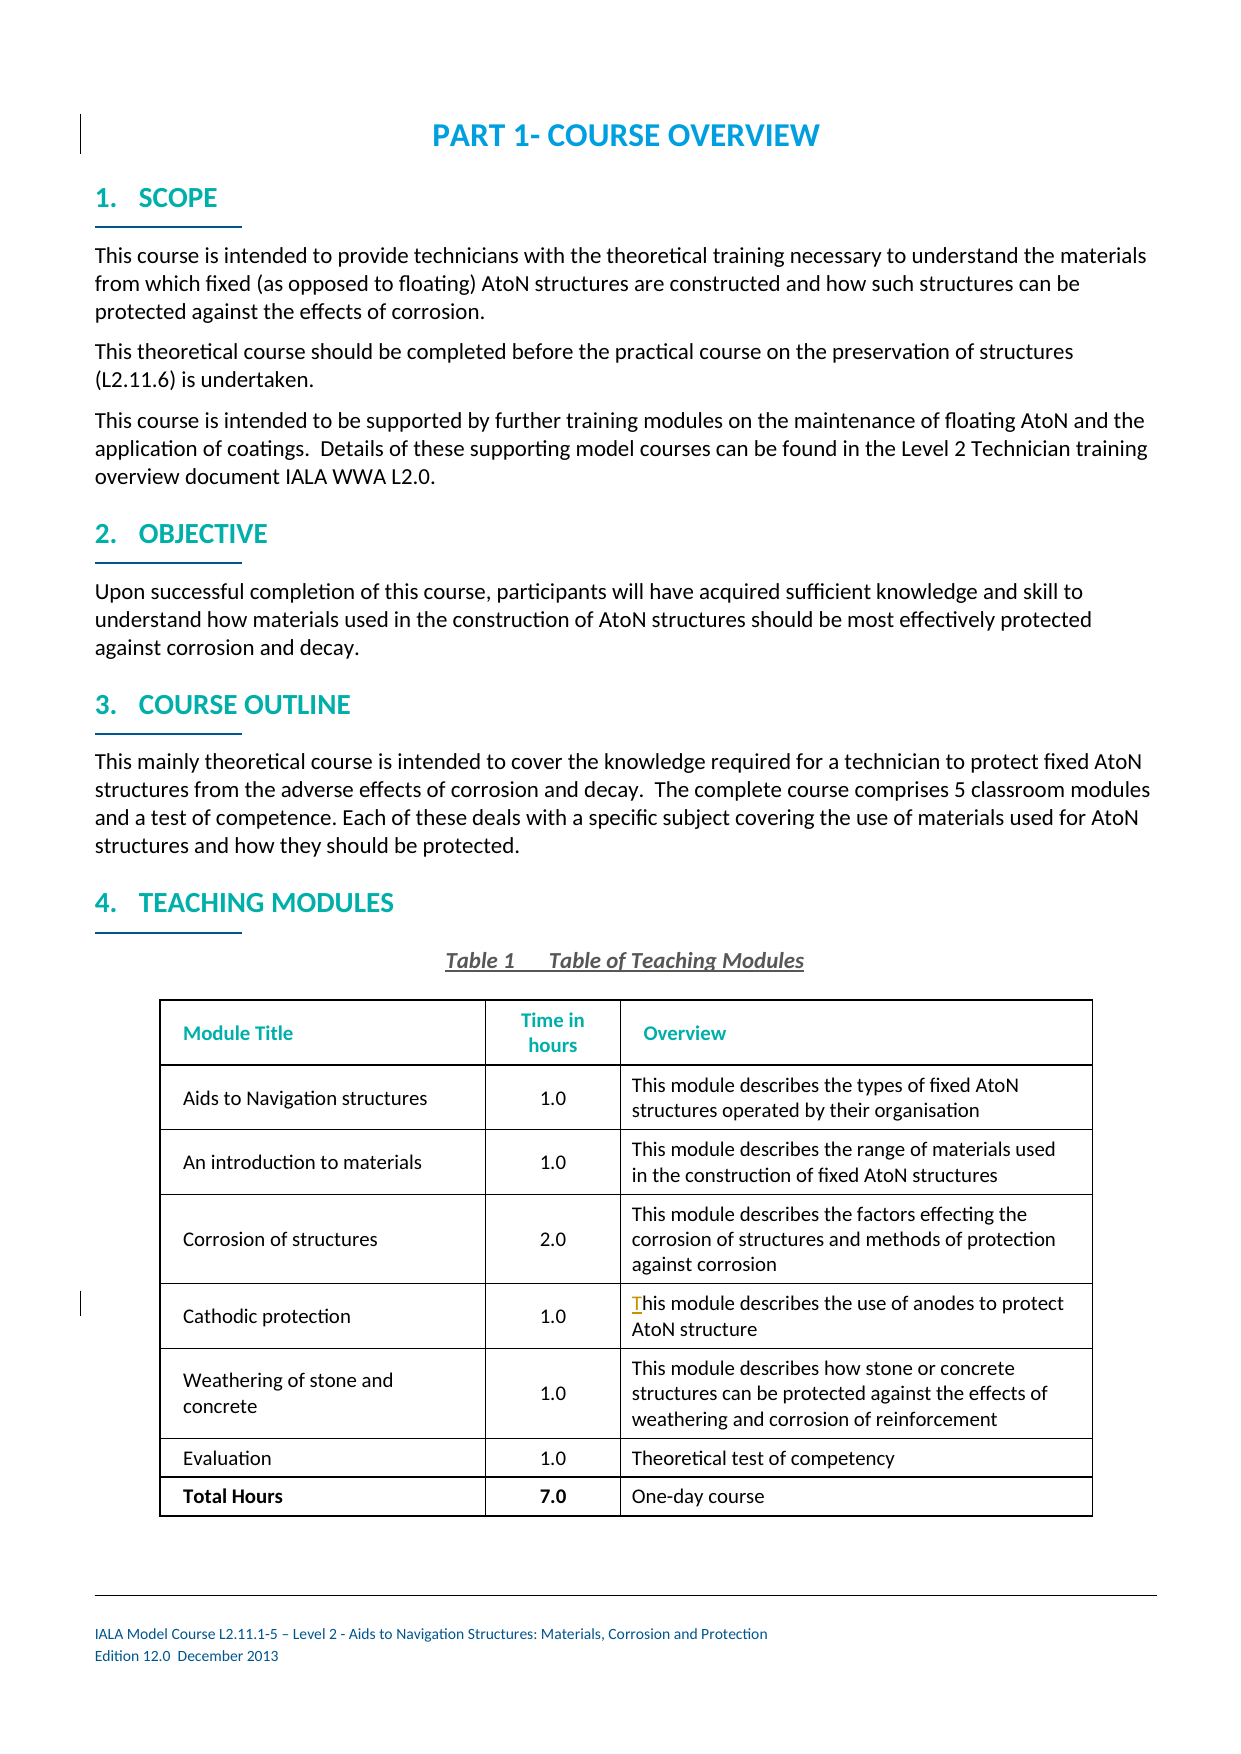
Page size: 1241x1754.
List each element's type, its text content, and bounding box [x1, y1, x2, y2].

text - COURSE OVERVIEW [94, 113, 1157, 154]
text This course is intended to be supported by further training modules on the maintenance of floating AtoN and the application of coatings. Details of these supporting model courses can be found in the Level 2 Technician training overview document IALA WWA L2.0. [94, 406, 1157, 490]
table_cell One-day course [621, 1478, 1092, 1515]
subtitle OBJECTIVE [94, 515, 1157, 551]
table_cell 1.0 [486, 1349, 620, 1437]
table_cell This module describes the factors effecting the corrosion of structures and methods of protection against corrosion [621, 1195, 1092, 1283]
table_cell This module describes how stone or concrete structures can be protected against the effects of weathering and corrosion of reinforcement [621, 1349, 1092, 1437]
table_cell Cathodic protection [161, 1284, 485, 1348]
table_cell This module describes the range of materials used in the construction of fixed AtoN structures [621, 1130, 1092, 1193]
text This theoretical course should be completed before the practical course on the preservation of structures (L2.11.6) is undertaken. [94, 337, 1157, 393]
table_cell 2.0 [486, 1195, 620, 1283]
table_cell This module describes the types of fixed AtoN structures operated by their organisation [621, 1066, 1092, 1129]
table_cell Total Hours [161, 1478, 485, 1515]
subtitle TEACHING MODULES [94, 884, 1157, 920]
table_cell Theoretical test of competency [621, 1439, 1092, 1476]
table_cell 7.0 [486, 1478, 620, 1515]
table_header Overview [621, 1001, 1092, 1064]
subtitle SCOPE [94, 179, 1157, 215]
table_cell 1.0 [486, 1130, 620, 1193]
table_header Time in hours [486, 1001, 620, 1064]
table_cell 1.0 [486, 1066, 620, 1129]
table_cell 1.0 [486, 1439, 620, 1476]
table_cell Corrosion of structures [161, 1195, 485, 1283]
text Table of Teaching Modules [94, 946, 1157, 974]
table_header Module Title [161, 1001, 485, 1064]
table_cell Weathering of stone and concrete [161, 1349, 485, 1437]
table_cell Aids to Navigation structures [161, 1066, 485, 1129]
table_cell his module describes the use of anodes to protect AtoN structure [621, 1284, 1092, 1348]
table_cell Evaluation [161, 1439, 485, 1476]
table_cell An introduction to materials [161, 1130, 485, 1193]
table_cell 1.0 [486, 1284, 620, 1348]
subtitle COURSE OUTLINE [94, 686, 1157, 721]
text This mainly theoretical course is intended to cover the knowledge required for a technician to protect fixed AtoN structures from the adverse effects of corrosion and decay. The complete course comprises 5 classroom modules and a test of competence. Each of these deals with a specific subject covering the use of materials used for AtoN structures and how they should be protected. [94, 747, 1157, 859]
text This course is intended to provide technicians with the theoretical training necessary to understand the materials from which fixed (as opposed to floating) AtoN structures are constructed and how such structures can be protected against the effects of corrosion. [94, 241, 1157, 325]
text Upon successful completion of this course, participants will have acquired sufficient knowledge and skill to understand how materials used in the construction of AtoN structures should be most effectively protected against corrosion and decay. [94, 577, 1157, 661]
